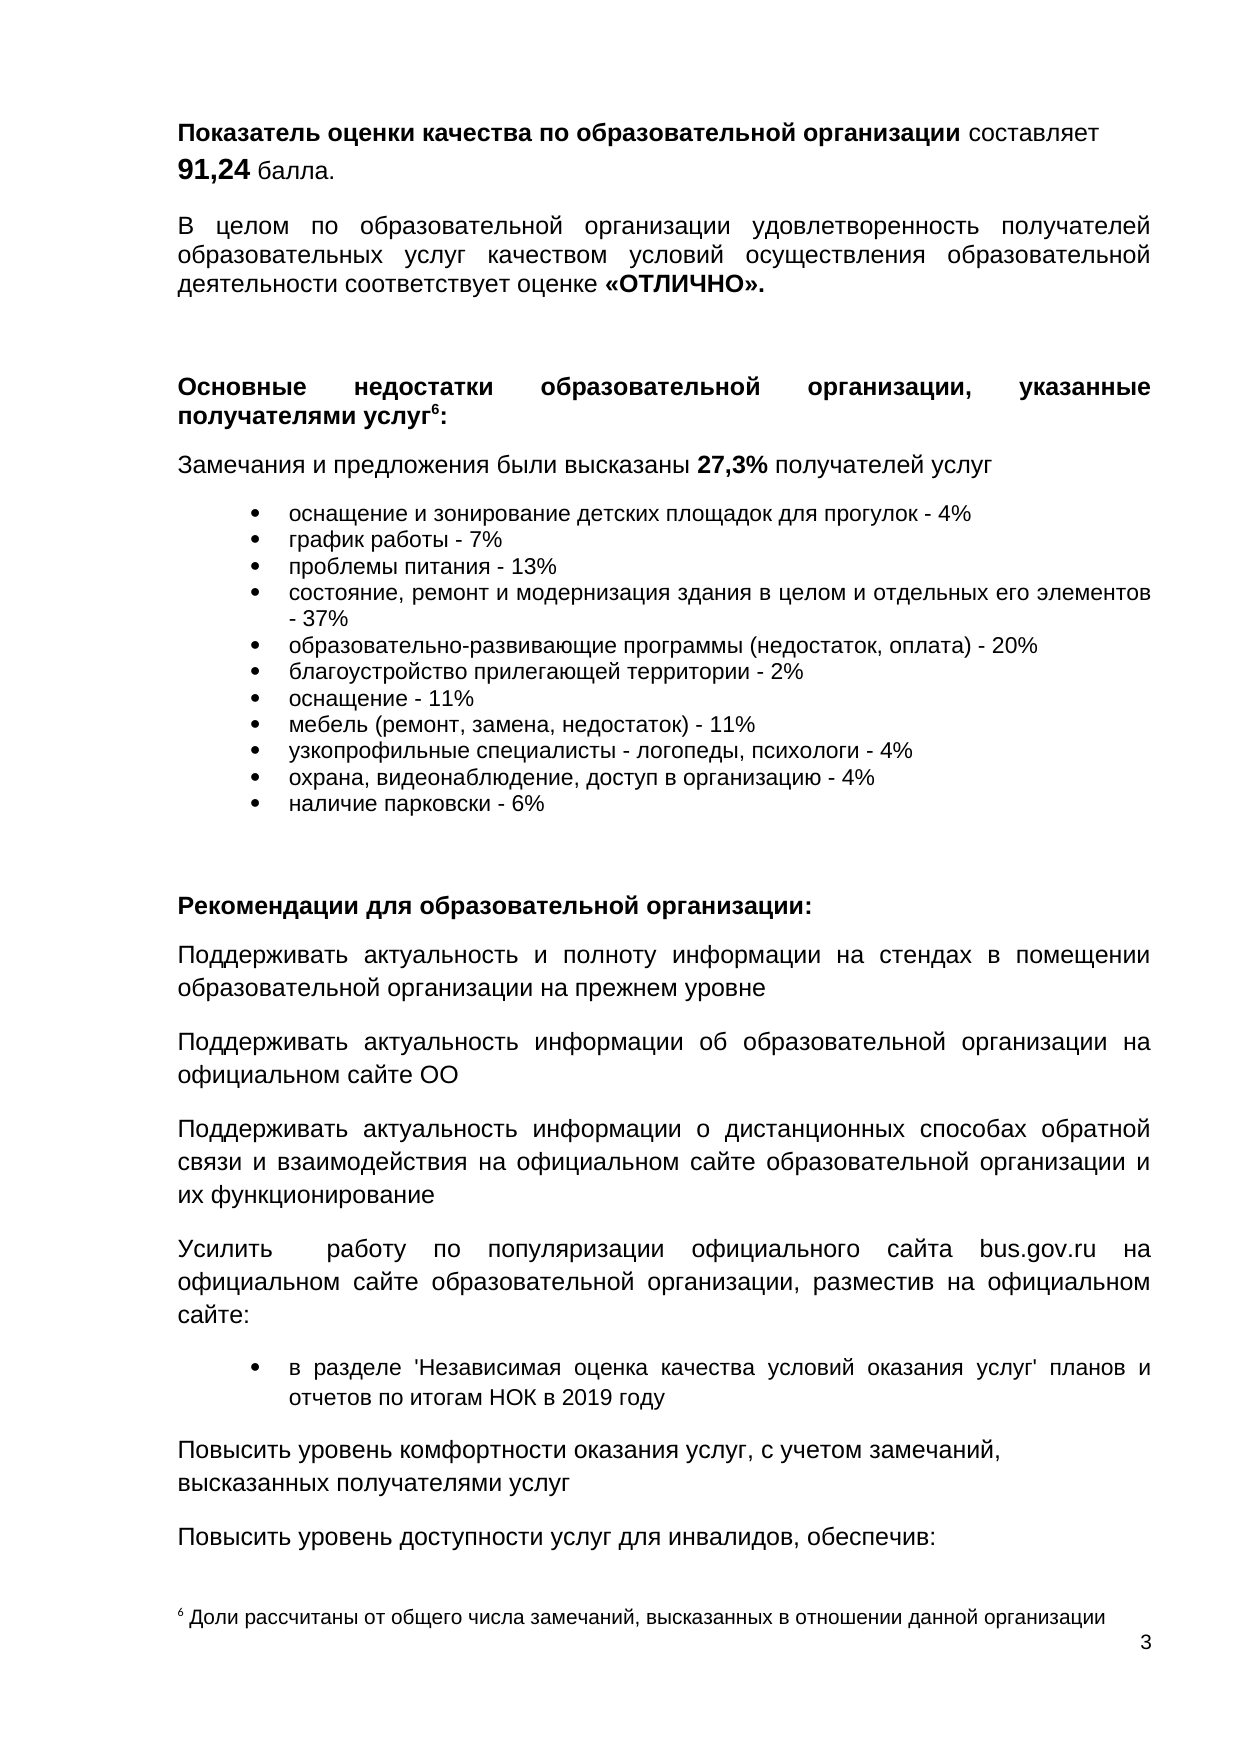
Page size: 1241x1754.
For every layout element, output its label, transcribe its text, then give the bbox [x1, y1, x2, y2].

text Рекомендации для образовательной организации: [177, 891, 1152, 919]
list образовательно-развивающие программы (недостаток, оплата) - 20% [251, 632, 1152, 658]
list в разделе 'Независимая оценка качества условий оказания услуг' планов и отчетов по итогам НОК в 2019 году [251, 1354, 1152, 1411]
text Поддерживать актуальность информации о дистанционных способах обратной связи и взаимодействия на официальном сайте образовательной организации и их функционирование [177, 1114, 1152, 1209]
text Показатель оценки качества по образовательной организации составляет 91,24 балла. [177, 118, 1152, 185]
text Замечания и предложения были высказаны 27,3% получателей услуг [177, 450, 1152, 479]
list благоустройство прилегающей территории - 2% [251, 658, 1152, 684]
text Основные недостатки образовательной организации, указанные получателями услуг: [177, 372, 1152, 429]
list оснащение - 11% [251, 684, 1152, 711]
list узкопрофильные специалисты - логопеды, психологи - 4% [251, 737, 1152, 763]
list мебель (ремонт, замена, недостаток) - 11% [251, 711, 1152, 737]
text Поддерживать актуальность и полноту информации на стендах в помещении образовательной организации на прежнем уровне [177, 940, 1152, 1002]
list наличие парковски - 6% [251, 790, 1152, 816]
list проблемы питания - 13% [251, 553, 1152, 579]
text Усилить работу по популяризации официального сайта bus.gov.ru на официальном сайте образовательной организации, разместив на официальном сайте: [177, 1234, 1152, 1329]
text Повысить уровень комфортности оказания услуг, с учетом замечаний, высказанных получателями услуг [177, 1435, 1152, 1497]
text В целом по образовательной организации удовлетворенность получателей образовательных услуг качеством условий осуществления образовательной деятельности соответствует оценке «ОТЛИЧНО». [177, 211, 1152, 297]
list оснащение и зонирование детских площадок для прогулок - 4% [251, 500, 1152, 526]
list состояние, ремонт и модернизация здания в целом и отдельных его элементов - 37% [251, 579, 1152, 632]
text Поддерживать актуальность информации об образовательной организации на официальном сайте ОО [177, 1027, 1152, 1089]
list охрана, видеонаблюдение, доступ в организацию - 4% [251, 763, 1152, 790]
text Повысить уровень доступности услуг для инвалидов, обеспечив: [177, 1522, 1152, 1551]
list график работы - 7% [251, 526, 1152, 553]
